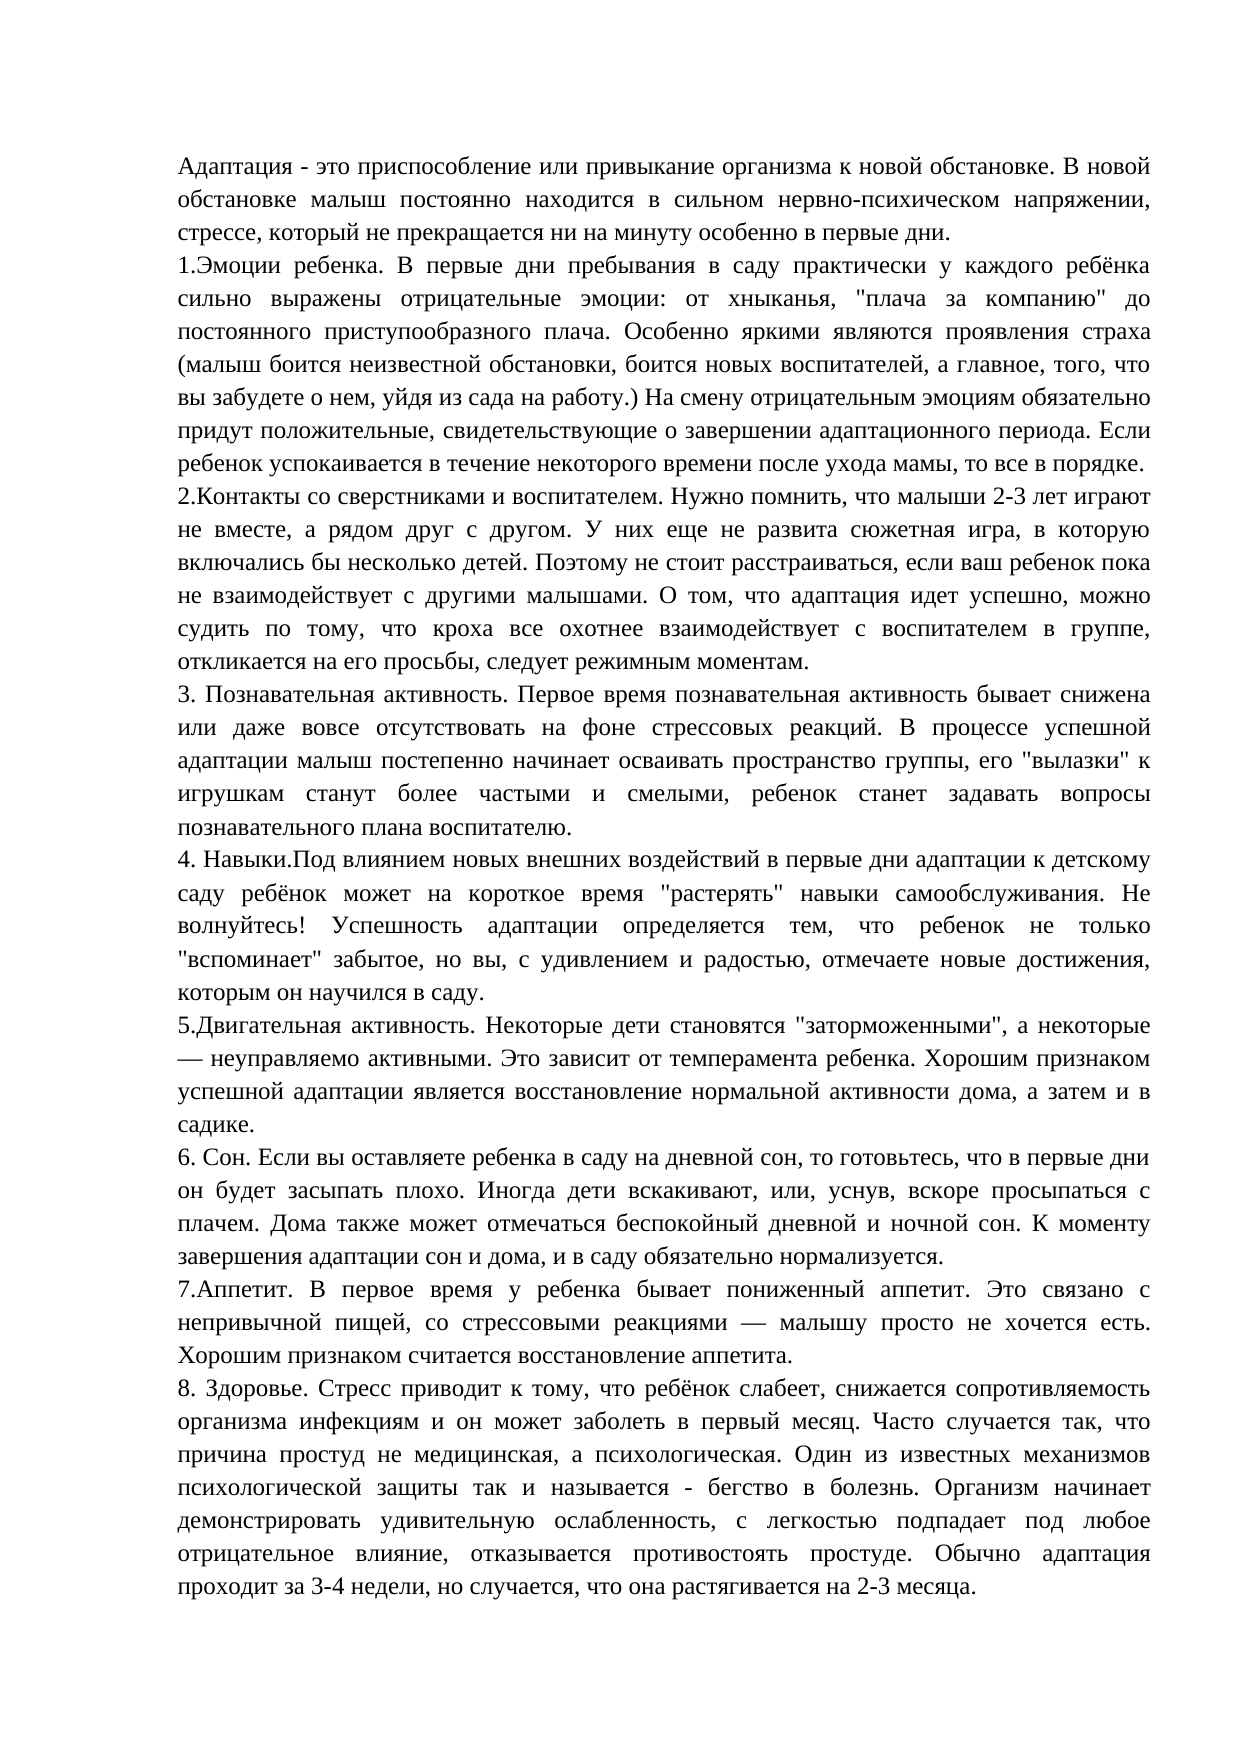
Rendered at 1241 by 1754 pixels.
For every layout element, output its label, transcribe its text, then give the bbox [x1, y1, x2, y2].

text 3. Познавательная активность. Первое время познавательная активность бывает снижена или даже вовсе отсутствовать на фоне стрессовых реакций. В процессе успешной адаптации малыш постепенно начинает осваивать пространство группы, его "вылазки" к игрушкам станут более частыми и смелыми, ребенок станет задавать вопросы познавательного плана воспитателю. [177, 679, 1152, 840]
text 1.Эмоции ребенка. В первые дни пребывания в саду практически у каждого ребёнка сильно выражены отрицательные эмоции: от хныканья, "плача за компанию" до постоянного приступообразного плача. Особенно яркими являются проявления страха (малыш боится неизвестной обстановки, боится новых воспитателей, а главное, того, что вы забудете о нем, уйдя из сада на работу.) На смену отрицательным эмоциям обязательно придут положительные, свидетельствующие о завершении адаптационного периода. Если ребенок успокаивается в течение некоторого времени после ухода мамы, то все в порядке. [177, 250, 1152, 477]
text 5.Двигательная активность. Некоторые дети становятся "заторможенными", а некоторые — неуправляемо активными. Это зависит от темперамента ребенка. Хорошим признаком успешной адаптации является восстановление нормальной активности дома, а затем и в садике. [177, 1010, 1152, 1137]
text 8. Здоровье. Стресс приводит к тому, что ребёнок слабеет, снижается сопротивляемость организма инфекциям и он может заболеть в первый месяц. Часто случается так, что причина простуд не медицинская, а психологическая. Один из известных механизмов психологической защиты так и называется - бегство в болезнь. Организм начинает демонстрировать удивительную ослабленность, с легкостью подпадает под любое отрицательное влияние, отказывается противостоять простуде. Обычно адаптация проходит за 3-4 недели, но случается, что она растягивается на 2-3 месяца. [177, 1373, 1152, 1600]
text 6. Сон. Если вы оставляете ребенка в саду на дневной сон, то готовьтесь, что в первые дни он будет засыпать плохо. Иногда дети вскакивают, или, уснув, вскоре просыпаться с плачем. Дома также может отмечаться беспокойный дневной и ночной сон. К моменту завершения адаптации сон и дома, и в саду обязательно нормализуется. [177, 1142, 1152, 1269]
text 4. Навыки.Под влиянием новых внешних воздействий в первые дни адаптации к детскому саду ребёнок может на короткое время "растерять" навыки самообслуживания. Не волнуйтесь! Успешность адаптации определяется тем, что ребенок не только "вспоминает" забытое, но вы, с удивлением и радостью, отмечаете новые достижения, которым он научился в саду. [177, 844, 1152, 1005]
text Адаптация - это приспособление или привыкание организма к новой обстановке. В новой обстановке малыш постоянно находится в сильном нервно-психическом напряжении, стрессе, который не прекращается ни на минуту особенно в первые дни. [177, 151, 1152, 246]
text 7.Аппетит. В первое время у ребенка бывает пониженный аппетит. Это связано с непривычной пищей, со стрессовыми реакциями — малышу просто не хочется есть. Хорошим признаком считается восстановление аппетита. [177, 1274, 1152, 1369]
text 2.Контакты со сверстниками и воспитателем. Нужно помнить, что малыши 2-3 лет играют не вместе, а рядом друг с другом. У них еще не развита сюжетная игра, в которую включались бы несколько детей. Поэтому не стоит расстраиваться, если ваш ребенок пока не взаимодействует с другими малышами. О том, что адаптация идет успешно, можно судить по тому, что кроха все охотнее взаимодействует с воспитателем в группе, откликается на его просьбы, следует режимным моментам. [177, 481, 1152, 675]
